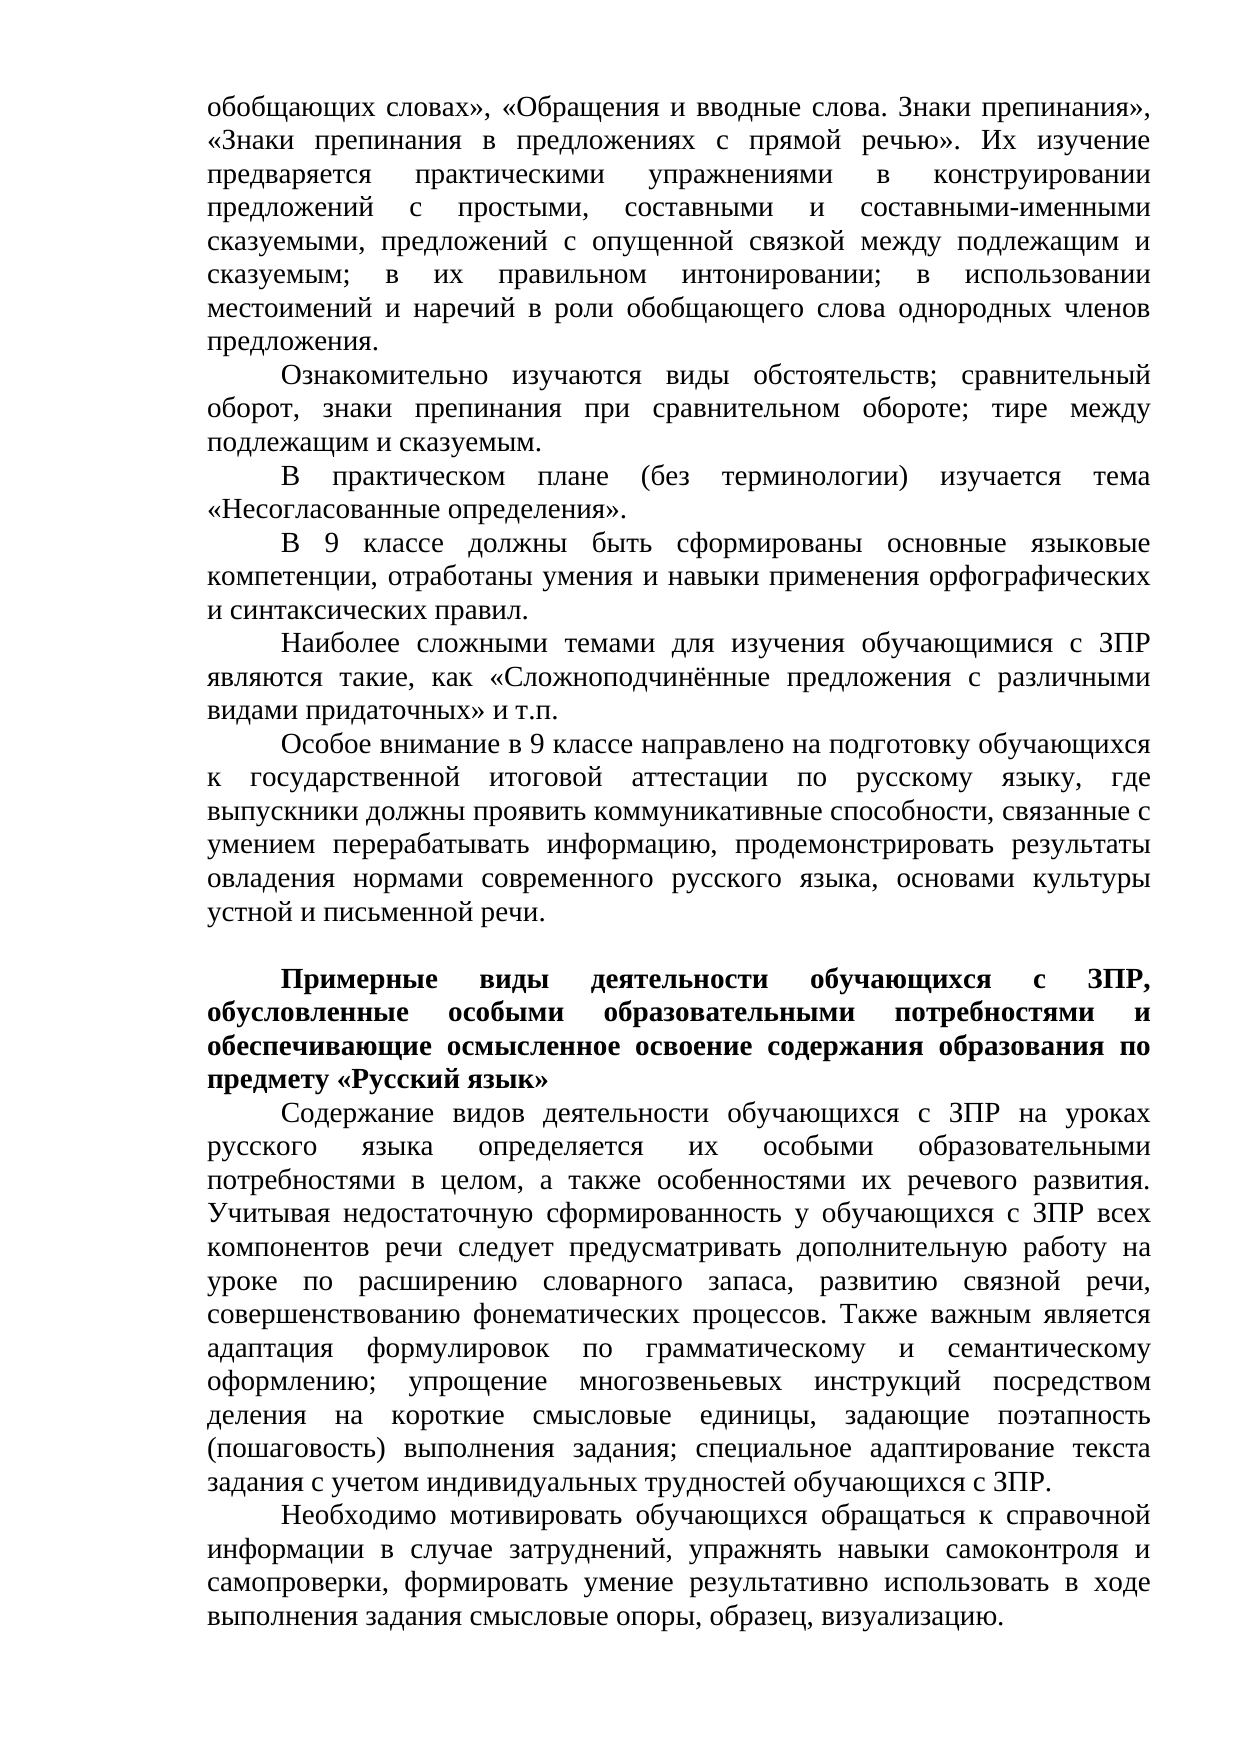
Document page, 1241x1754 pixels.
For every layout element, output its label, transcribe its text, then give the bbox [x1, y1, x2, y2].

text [207, 89, 1152, 357]
text Содержание видов деятельности обучающихся с ЗПР на уроках русского языка определяется их особыми образовательными потребностями в целом, а также особенностями их речевого развития. Учитывая недостаточную сформированность у обучающихся с ЗПР всех компонентов речи следует предусматривать дополнительную работу на уроке по расширению словарного запаса, развитию связной речи, совершенствованию фонематических процессов. Также важным является адаптация формулировок по грамматическому и семантическому оформлению; упрощение многозвеньевых инструкций посредством деления на короткие смысловые единицы, задающие поэтапность (пошаговость) выполнения задания; специальное адаптирование текста задания с учетом индивидуальных трудностей обучающихся с ЗПР. [207, 1095, 1152, 1497]
text Ознакомительно изучаются виды обстоятельств; сравнительный оборот, знаки препинания при сравнительном обороте; тире между подлежащим и сказуемым. [207, 357, 1152, 458]
text Наиболее сложными темами для изучения обучающимися с ЗПР являются такие, как «Сложноподчинённые предложения с различными видами придаточных» и т.п. [207, 625, 1152, 726]
text Примерные виды деятельности обучающихся с ЗПР, обусловленные особыми образовательными потребностями и обеспечивающие осмысленное освоение содержания образования по предмету «Русский язык» [207, 961, 1152, 1095]
text Особое внимание в 9 классе направлено на подготовку обучающихся к государственной итоговой аттестации по русскому языку, где выпускники должны проявить коммуникативные способности, связанные с умением перерабатывать информацию, продемонстрировать результаты овладения нормами современного русского языка, основами культуры устной и письменной речи. [207, 726, 1152, 927]
text В 9 классе должны быть сформированы основные языковые компетенции, отработаны умения и навыки применения орфографических и синтаксических правил. [207, 525, 1152, 625]
text Необходимо мотивировать обучающихся обращаться к справочной информации в случае затруднений, упражнять навыки самоконтроля и самопроверки, формировать умение результативно использовать в ходе выполнения задания смысловые опоры, образец, визуализацию. [207, 1497, 1152, 1632]
text В практическом плане (без терминологии) изучается тема «Несогласованные определения». [207, 458, 1152, 525]
